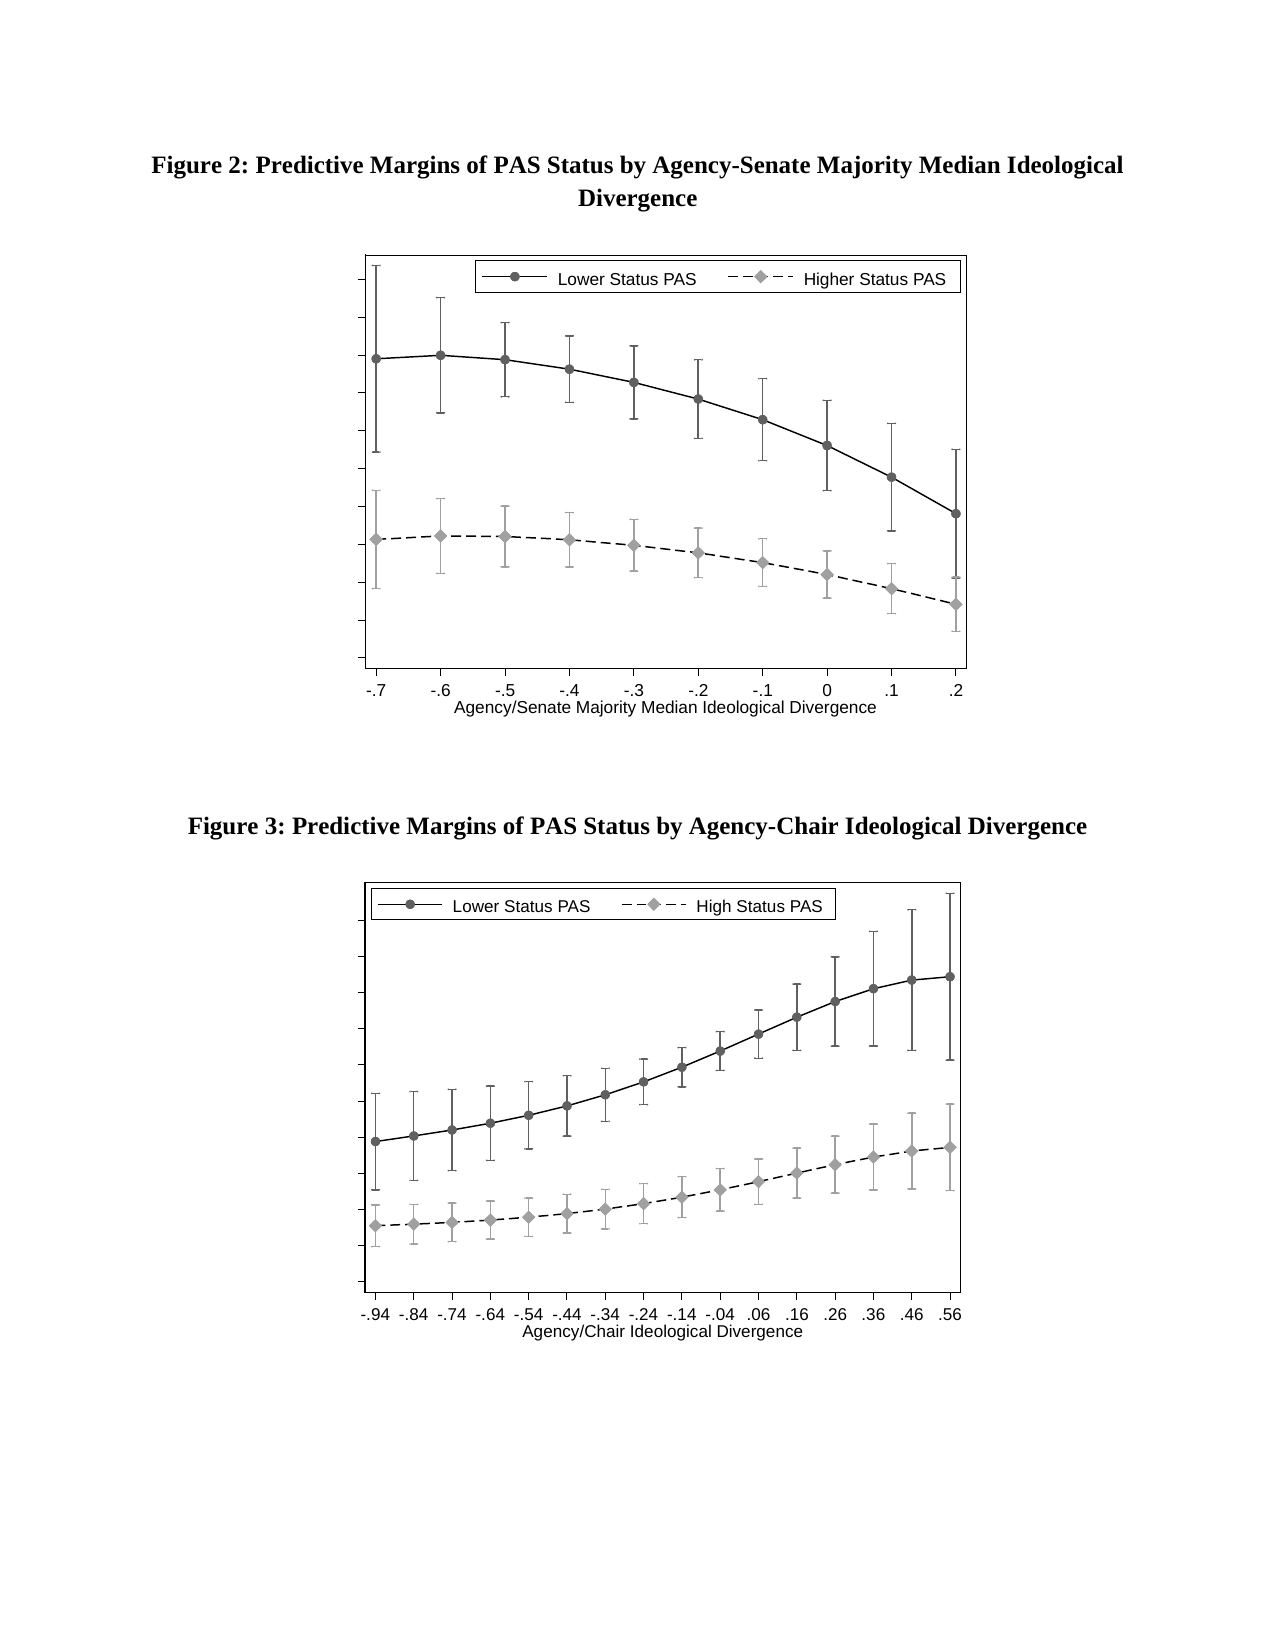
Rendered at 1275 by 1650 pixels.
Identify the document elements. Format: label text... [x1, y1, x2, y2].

text Figure 2: Predictive Margins of PAS Status by Agency-Senate Majority Median Ideological Divergence [150, 150, 1125, 212]
text Figure 3: Predictive Margins of PAS Status by Agency-Chair Ideological Divergence [150, 811, 1125, 840]
